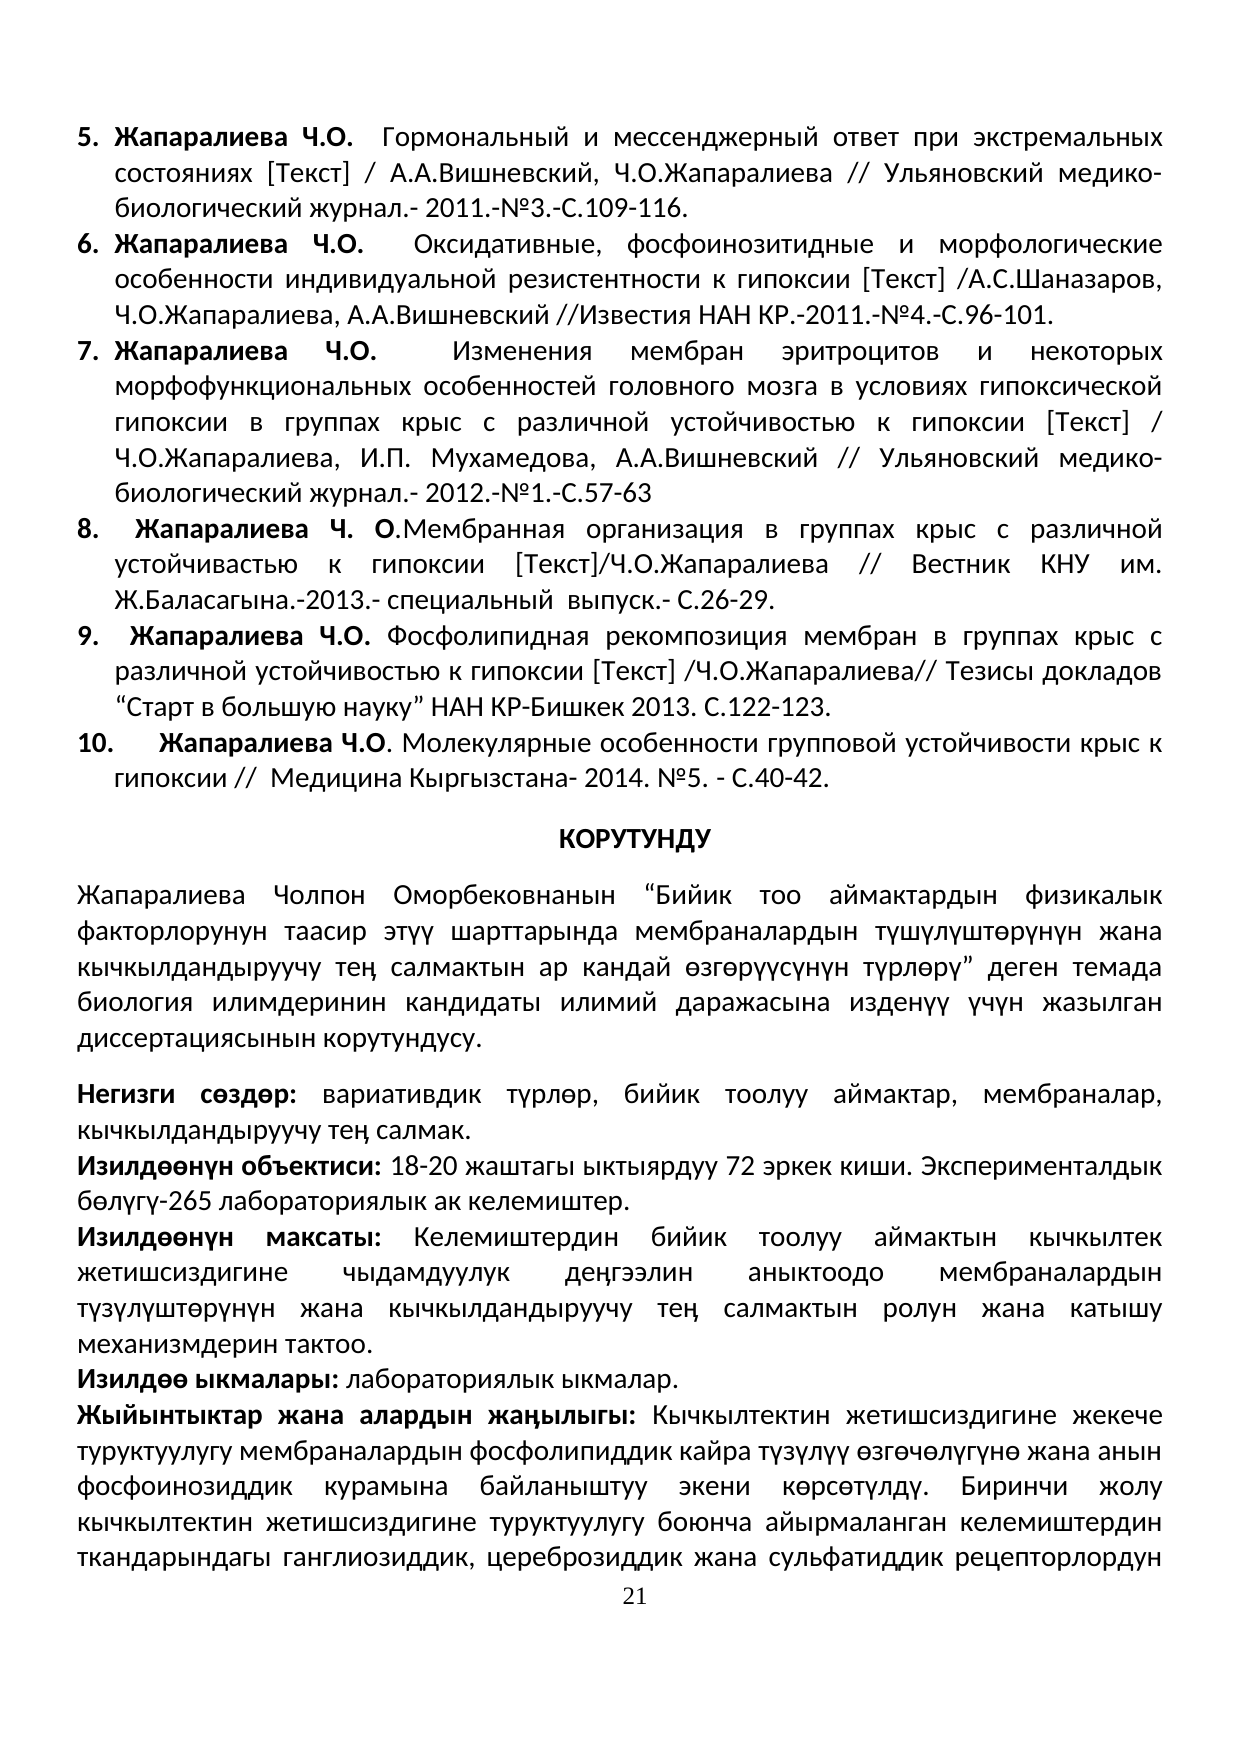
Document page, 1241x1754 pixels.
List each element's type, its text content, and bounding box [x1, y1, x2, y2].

list Жапаралиева Ч.О. Оксидативные, фосфоинозитидные и морфологические особенности индивидуальной резистентности к гипоксии [Текст] /А.С.Шаназаров, Ч.О.Жапаралиева, А.А.Вишневский //Известия НАН КР.-2011.-№4.-С.96-101. [77, 225, 1163, 332]
list Жапаралиева Ч.О. Молекулярные особенности групповой устойчивости крыс к гипоксии // Медицина Кыргызстана- 2014. №5. - С.40-42. [77, 724, 1163, 795]
text Изилдөөнүн максаты: Келемиштердин бийик тоолуу аймактын кычкылтек жетишсиздигине чыдамдуулук деӊгээлин аныктоодо мембраналардын түзүлүштөрүнүн жана кычкылдандыруучу теӊ салмактын ролун жана катышу механизмдерин тактоо. [77, 1218, 1163, 1360]
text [77, 1396, 1163, 1574]
list Жапаралиева Ч.О. Изменения мембран эритроцитов и некоторых морфофункциональных особенностей головного мозга в условиях гипоксической гипоксии в группах крыс с различной устойчивостью к гипоксии [Текст] / Ч.О.Жапаралиева, И.П. Мухамедова, А.А.Вишневский // Ульяновский медико-биологический журнал.- 2012.-№1.-С.57-63 [77, 332, 1163, 510]
text Негизги сөздөр: вариативдик түрлөр, бийик тоолуу аймактар, мембраналар, кычкылдандыруучу теӊ салмак. [77, 1075, 1163, 1147]
text Изилдөө ыкмалары: лабораториялык ыкмалар. [77, 1360, 1163, 1396]
text Жапаралиева Чолпон Оморбековнанын “Бийик тоо аймактардын физикалык факторлорунун таасир этүү шарттарында мембраналардын түшүлүштөрүнүн жана кычкылдандыруучу теӊ салмактын ар кандай өзгөрүүсүнүн түрлөрү” деген темада биология илимдеринин кандидаты илимий даражасына изденүү үчүн жазылган диссертациясынын корутундусу. [77, 876, 1163, 1054]
text Изилдөөнүн объектиси: 18-20 жаштагы ыктыярдуу 72 эркек киши. Эксперименталдык бөлүгү-265 лабораториялык ак келемиштер. [77, 1147, 1163, 1218]
subtitle КОРУТУНДУ [106, 820, 1163, 856]
list Жапаралиева Ч.О. Гормональный и мессенджерный ответ при экстремальных состояниях [Текст] / А.А.Вишневский, Ч.О.Жапаралиева // Ульяновский медико-биологический журнал.- 2011.-№3.-С.109-116. [77, 118, 1163, 225]
list Жапаралиева Ч.О. Фосфолипидная рекомпозиция мембран в группах крыс с различной устойчивостью к гипоксии [Текст] /Ч.О.Жапаралиева// Тезисы докладов “Старт в большую науку” НАН КР-Бишкек 2013. С.122-123. [77, 617, 1163, 724]
list Жапаралиева Ч. О.Мембранная организация в группах крыс с различной устойчивастью к гипоксии [Текст]/Ч.О.Жапаралиева // Вестник КНУ им. Ж.Баласагына.-2013.- специальный выпуск.- С.26-29. [77, 510, 1163, 617]
